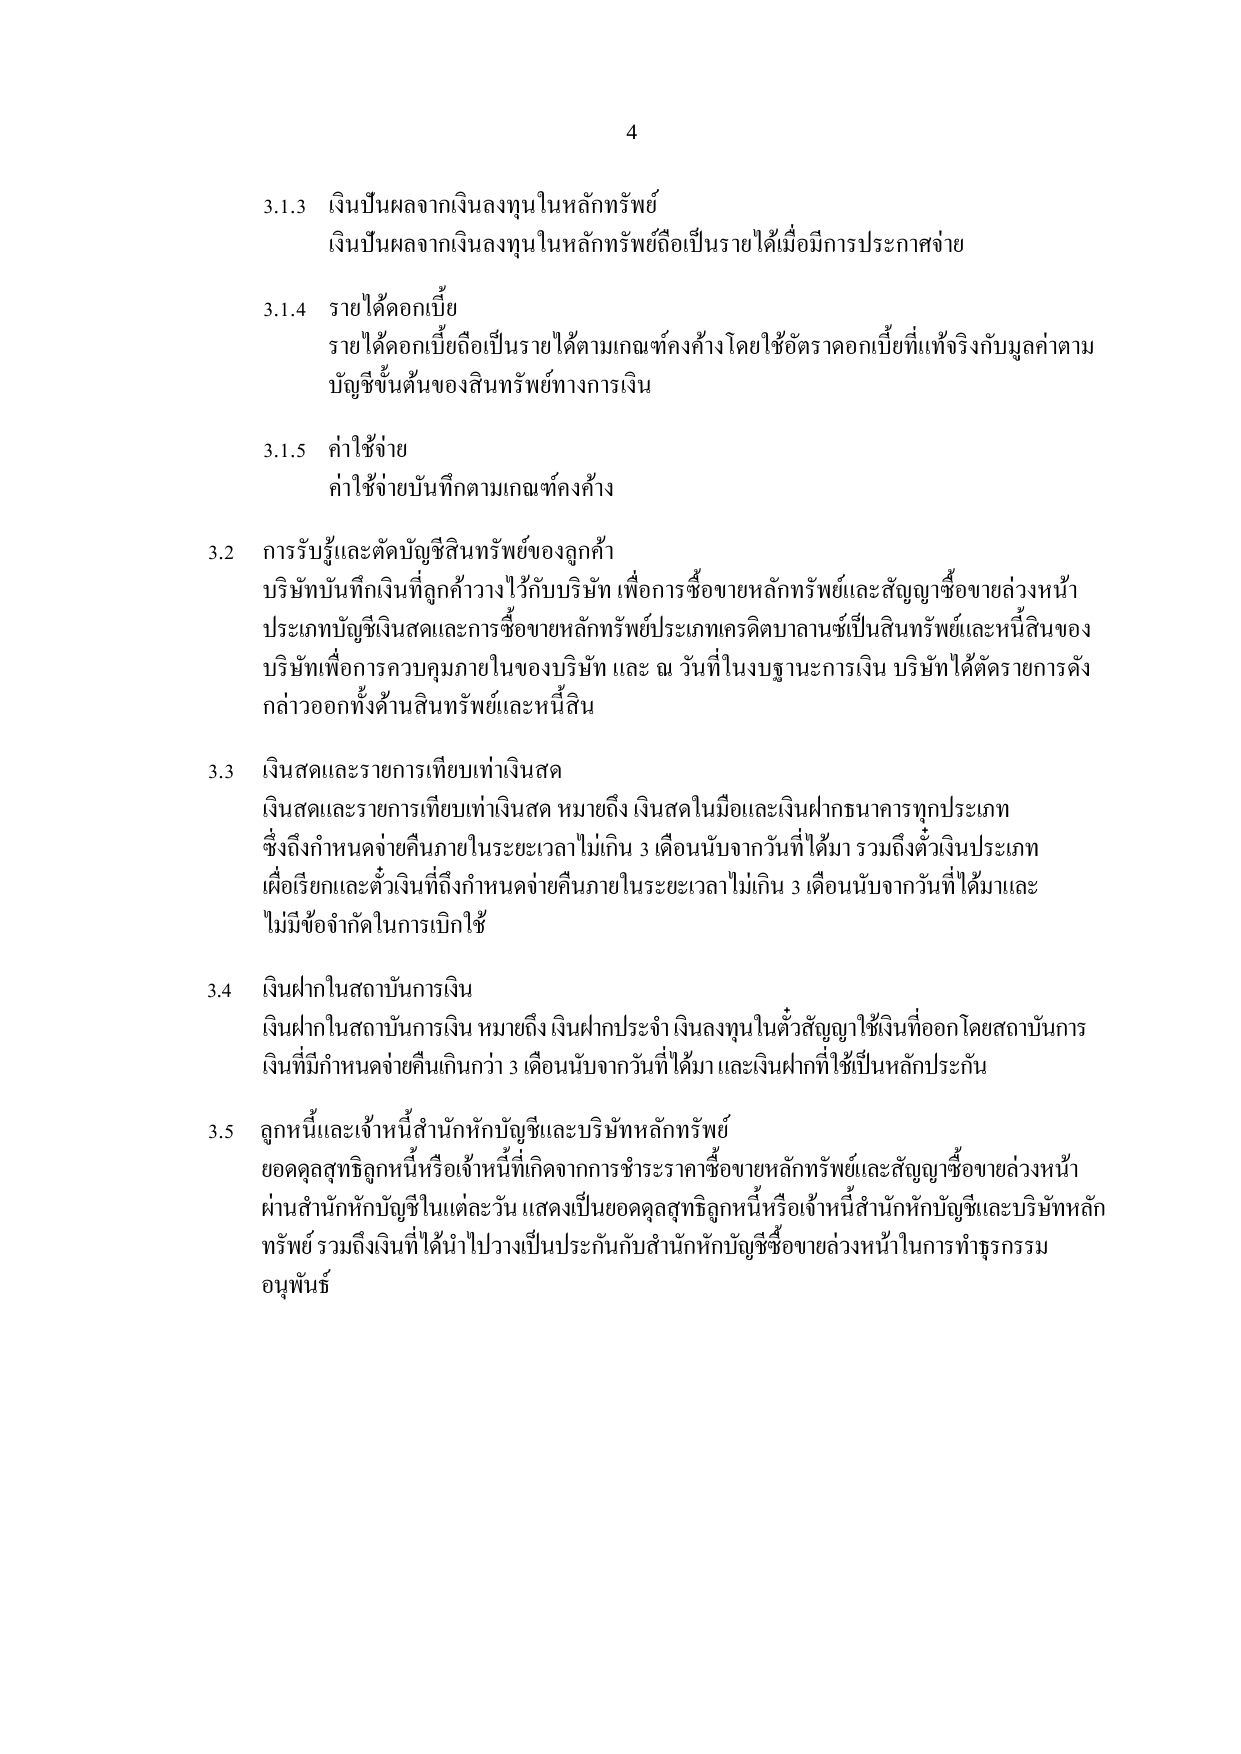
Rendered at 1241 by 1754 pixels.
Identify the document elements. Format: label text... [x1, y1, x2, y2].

text 3.3 เงินสดและรายการเทียบเท่าเงินสด [207, 748, 1113, 786]
text 3.2 การรับรู้และตัดบัญชีสินทรัพย์ของลูกค้า [207, 529, 1113, 568]
text 3.4 เงินฝากในสถาบันการเงิน [206, 966, 1115, 1005]
text เงินปันผลจากเงินลงทุนในหลักทรัพย์ถือเป็นรายได้เมื่อมีการประกาศจ่าย [328, 221, 1113, 260]
text รายได้ดอกเบี้ยถือเป็นรายได้ตามเกณฑ์คงค้างโดยใช้อัตราดอกเบี้ยที่แท้จริงกับมูลค่าตามบัญชีขั้นต้นของสินทรัพย์ทางการเงิน [328, 324, 1113, 401]
text 3.1.5 ค่าใช้จ่าย [262, 426, 1113, 465]
text 3.1.3 เงินปันผลจากเงินลงทุนในหลักทรัพย์ [262, 183, 1113, 221]
text 3.5 ลูกหนี้และเจ้าหนี้สำนักหักบัญชีและบริษัทหลักทรัพย์ [207, 1108, 1113, 1146]
text ยอดดุลสุทธิลูกหนี้หรือเจ้าหนี้ที่เกิดจากการชำระราคาซื้อขายหลักทรัพย์และสัญญาซื้อขายล่วงหน้าผ่านสำนักหักบัญชีในแต่ละวัน แสดงเป็นยอดดุลสุทธิลูกหนี้หรือเจ้าหนี้สำนักหักบัญชีและบริษัทหลักทรัพย์ รวมถึงเงินที่ได้นำไปวางเป็นประกันกับสำนักหักบัญชีซื้อขายล่วงหน้าในการทำธุรกรรมอนุพันธ์ [261, 1146, 1113, 1301]
text 3.1.4 รายได้ดอกเบี้ย [262, 285, 1113, 324]
text ค่าใช้จ่ายบันทึกตามเกณฑ์คงค้าง [328, 465, 1113, 504]
text เงินสดและรายการเทียบเท่าเงินสด หมายถึง เงินสดในมือและเงินฝากธนาคารทุกประเภท ซึ่งถึงกำหนดจ่ายคืนภายในระยะเวลาไม่เกิน 3 เดือนนับจากวันที่ได้มา รวมถึงตั๋วเงินประเภท เผื่อเรียกและตั๋วเงินที่ถึงกำหนดจ่ายคืนภายในระยะเวลาไม่เกิน 3 เดือนนับจากวันที่ได้มาและ ไม่มีข้อจำกัดในการเบิกใช้ [262, 786, 1113, 941]
text บริษัทบันทึกเงินที่ลูกค้าวางไว้กับบริษัท เพื่อการซื้อขายหลักทรัพย์และสัญญาซื้อขายล่วงหน้าประเภทบัญชีเงินสดและการซื้อขายหลักทรัพย์ประเภทเครดิตบาลานซ์เป็นสินทรัพย์และหนี้สินของบริษัทเพื่อการควบคุมภายในของบริษัท และ ณ วันที่ในงบฐานะการเงิน บริษัทได้ตัดรายการดังกล่าวออกทั้งด้านสินทรัพย์และหนี้สิน [262, 568, 1113, 723]
text เงินฝากในสถาบันการเงิน หมายถึง เงินฝากประจำ เงินลงทุนในตั๋วสัญญาใช้เงินที่ออกโดยสถาบันการเงินที่มีกำหนดจ่ายคืนเกินกว่า 3 เดือนนับจากวันที่ได้มา และเงินฝากที่ใช้เป็นหลักประกัน [262, 1005, 1116, 1083]
